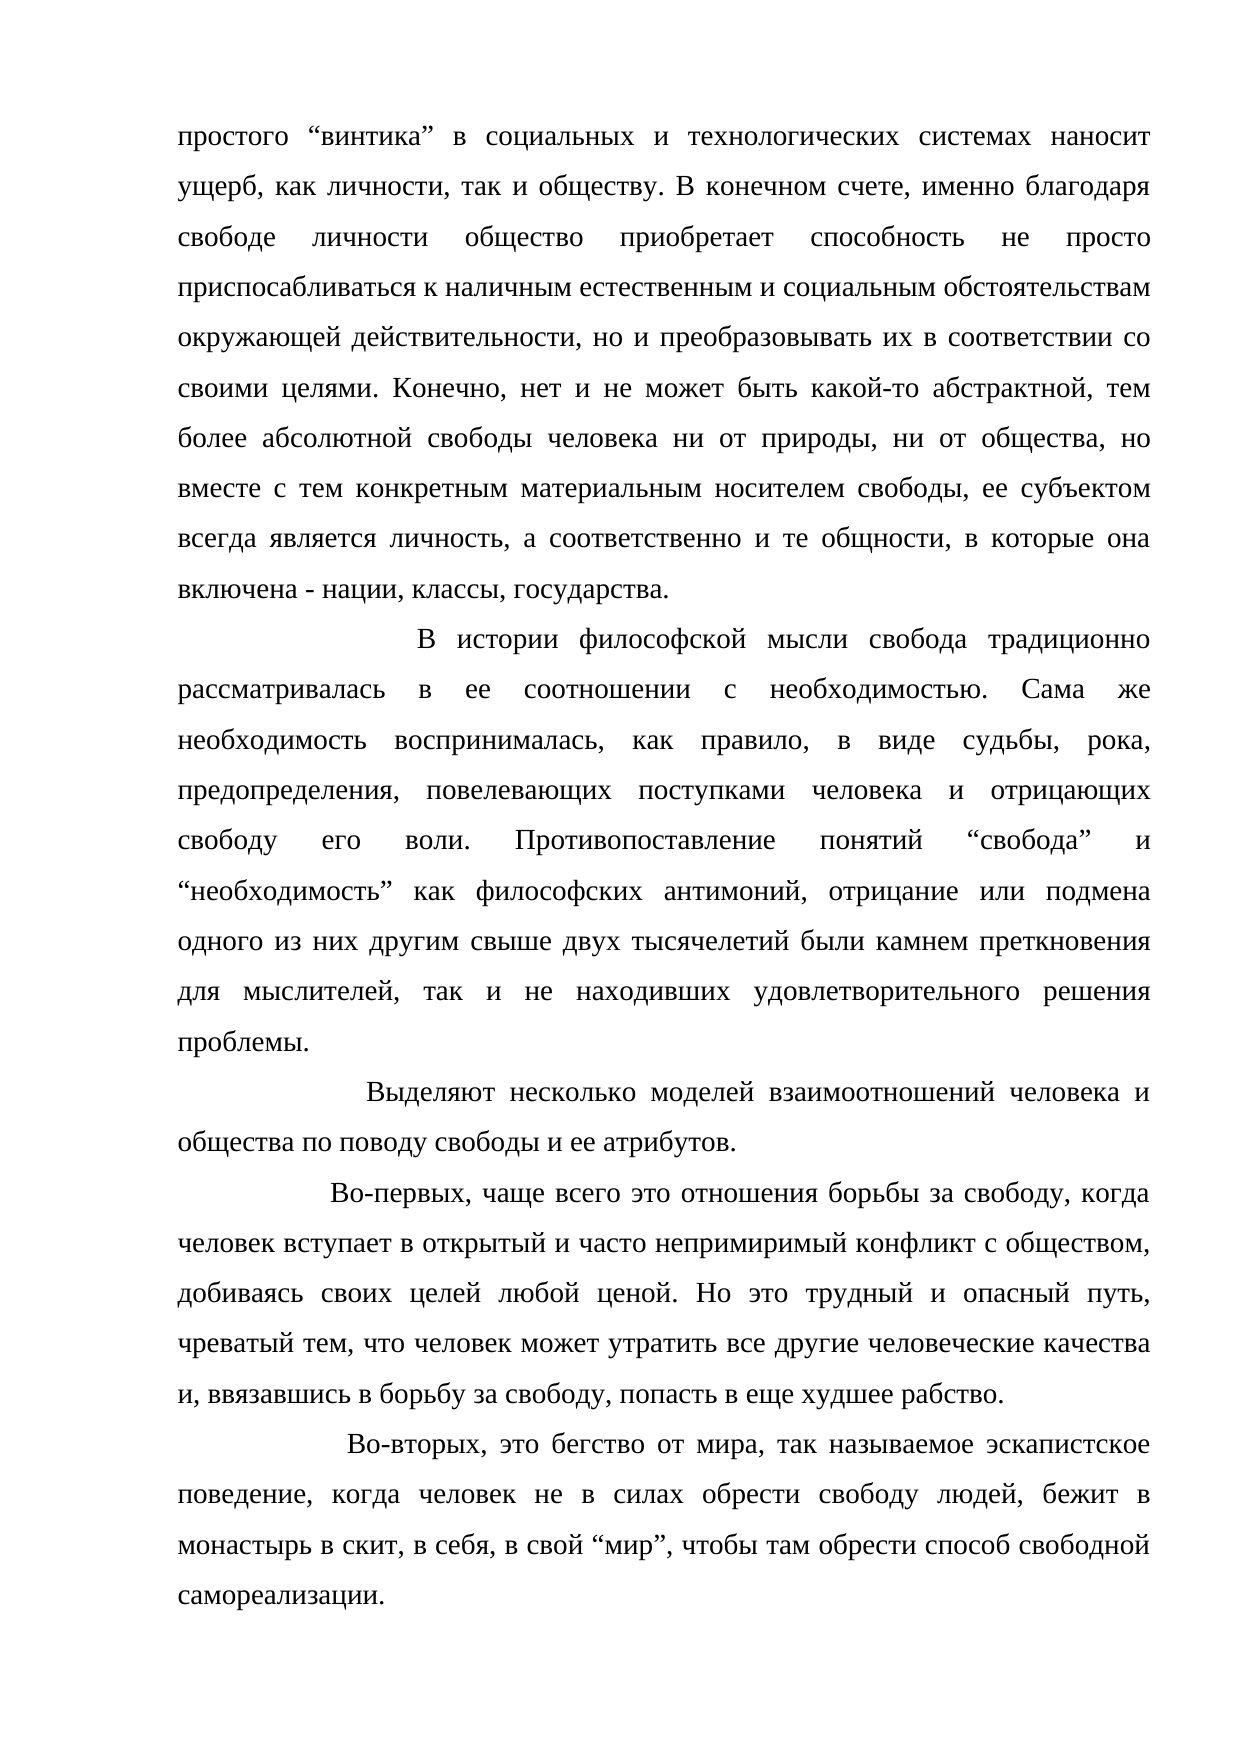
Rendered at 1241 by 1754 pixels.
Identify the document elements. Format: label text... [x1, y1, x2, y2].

text Во-первых, чаще всего это отношения борьбы за свободу, когда человек вступает в открытый и часто непримиримый конфликт с обществом, добиваясь своих целей любой ценой. Но это трудный и опасный путь, чреватый тем, что человек может утратить все другие человеческие качества и, ввязавшись в борьбу за свободу, попасть в еще худшее рабство. [177, 1175, 1152, 1409]
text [177, 118, 1152, 604]
text Выделяют несколько моделей взаимоотношений человека и общества по поводу свободы и ее атрибутов. [177, 1074, 1152, 1158]
text В истории философской мысли свобода традиционно рассматривалась в ее соотношении с необходимостью. Сама же необходимость воспринималась, как правило, в виде судьбы, рока, предопределения, повелевающих поступками человека и отрицающих свободу его воли. Противопоставление понятий “свобода” и “необходимость” как философских антимоний, отрицание или подмена одного из них другим свыше двух тысячелетий были камнем преткновения для мыслителей, так и не находивших удовлетворительного решения проблемы. [177, 621, 1152, 1057]
text Во-вторых, это бегство от мира, так называемое эскапистское поведение, когда человек не в силах обрести свободу людей, бежит в монастырь в скит, в себя, в свой “мир”, чтобы там обрести способ свободной самореализации. [177, 1426, 1152, 1611]
